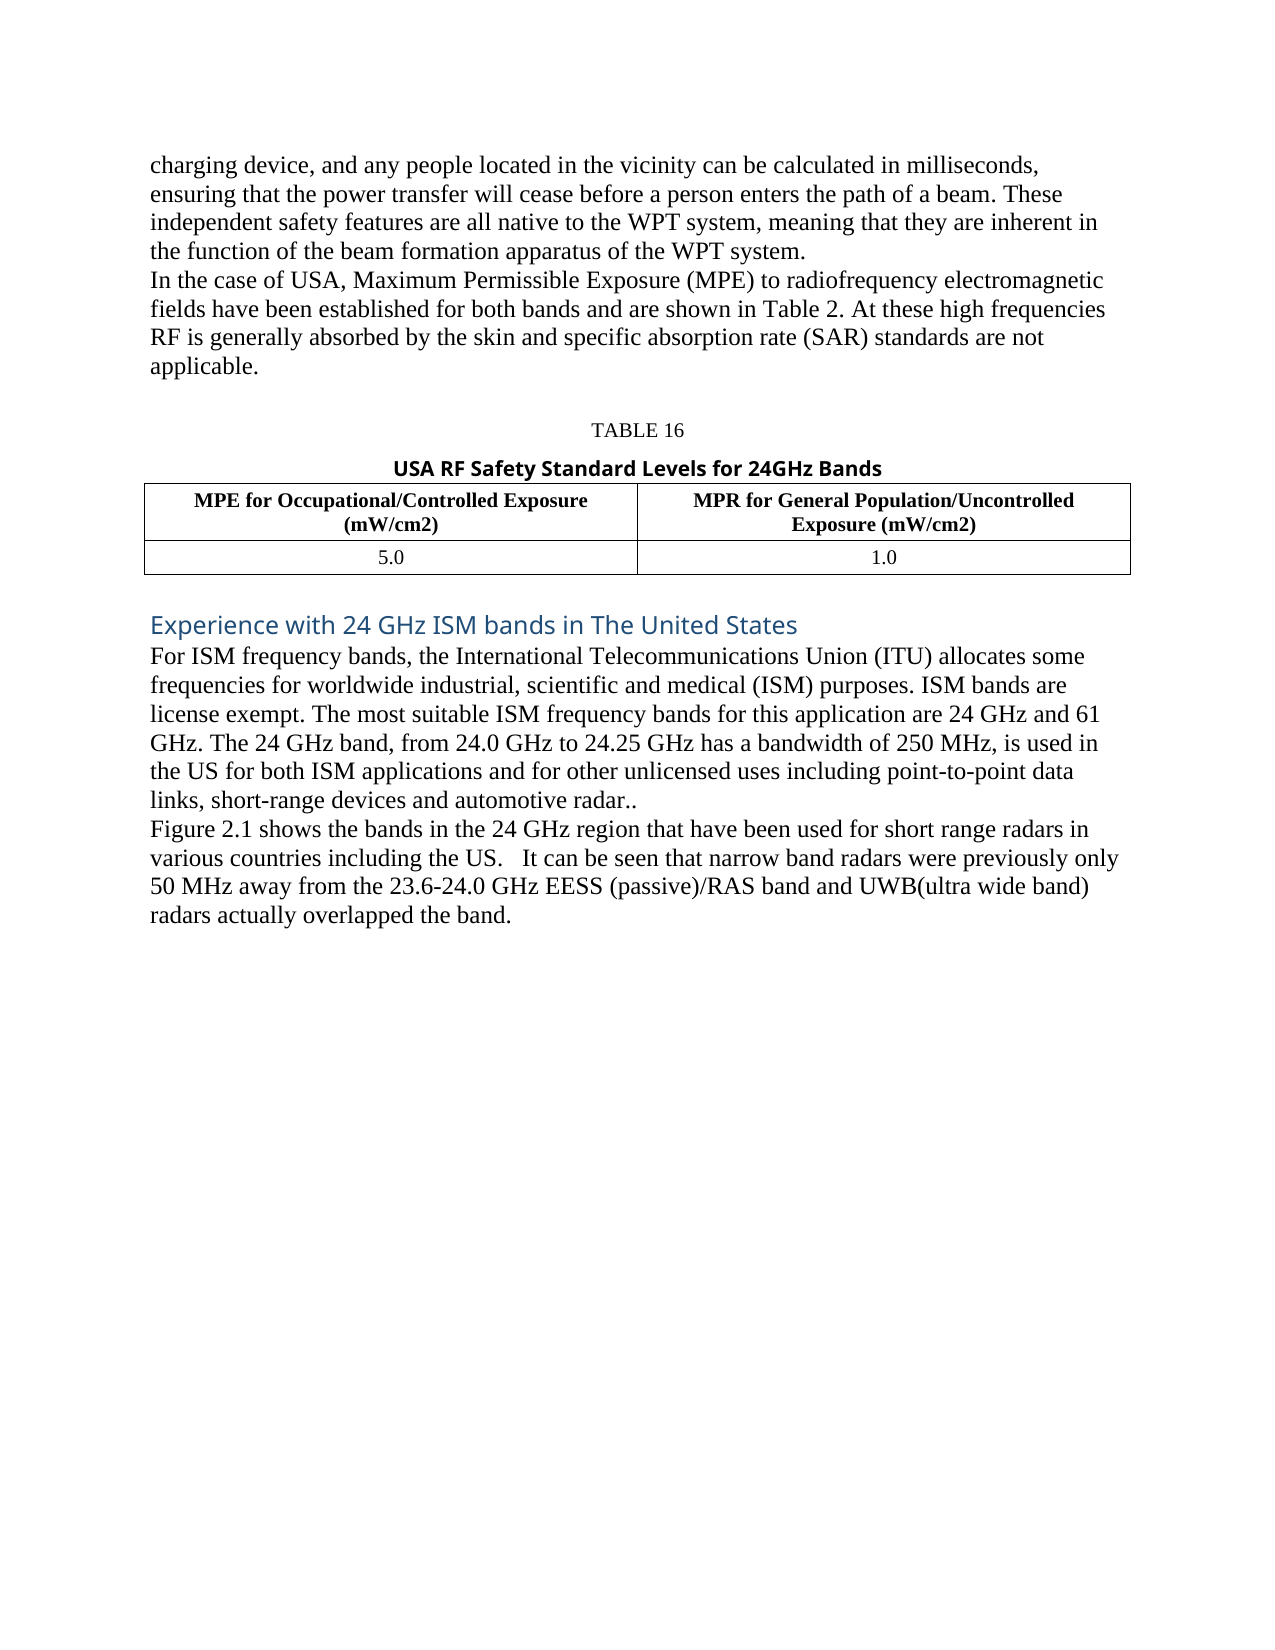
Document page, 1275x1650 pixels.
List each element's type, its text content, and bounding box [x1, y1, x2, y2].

table_header MPE for Occupational/Controlled Exposure (mW/cm2) [145, 484, 637, 540]
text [150, 150, 1125, 265]
text For ISM frequency bands, the International Telecommunications Union (ITU) allocates some frequencies for worldwide industrial, scientific and medical (ISM) purposes. ISM bands are license exempt. The most suitable ISM frequency bands for this application are 24 GHz and 61 GHz. The 24 GHz band, from 24.0 GHz to 24.25 GHz has a bandwidth of 250 MHz, is used in the US for both ISM applications and for other unlicensed uses including point-to-point data links, short-range devices and automotive radar.. [150, 641, 1125, 814]
table_header MPR for General Population/Uncontrolled Exposure (mW/cm2) [638, 484, 1130, 540]
text Table 16 [150, 417, 1125, 442]
subtitle Experience with 24 GHz ISM bands in The United States [150, 607, 1125, 641]
text USA RF Safety Standard Levels for 24GHz Bands [150, 454, 1125, 482]
table_cell 1.0 [638, 541, 1130, 573]
table_cell 5.0 [145, 541, 637, 573]
text Figure 2.1 shows the bands in the 24 GHz region that have been used for short range radars in various countries including the US. It can be seen that narrow band radars were previously only 50 MHz away from the 23.6-24.0 GHz EESS (passive)/RAS band and UWB(ultra wide band) radars actually overlapped the band. [150, 814, 1125, 929]
text In the case of USA, Maximum Permissible Exposure (MPE) to radiofrequency electromagnetic fields have been established for both bands and are shown in Table 2. At these high frequencies RF is generally absorbed by the skin and specific absorption rate (SAR) standards are not applicable. [150, 265, 1125, 380]
